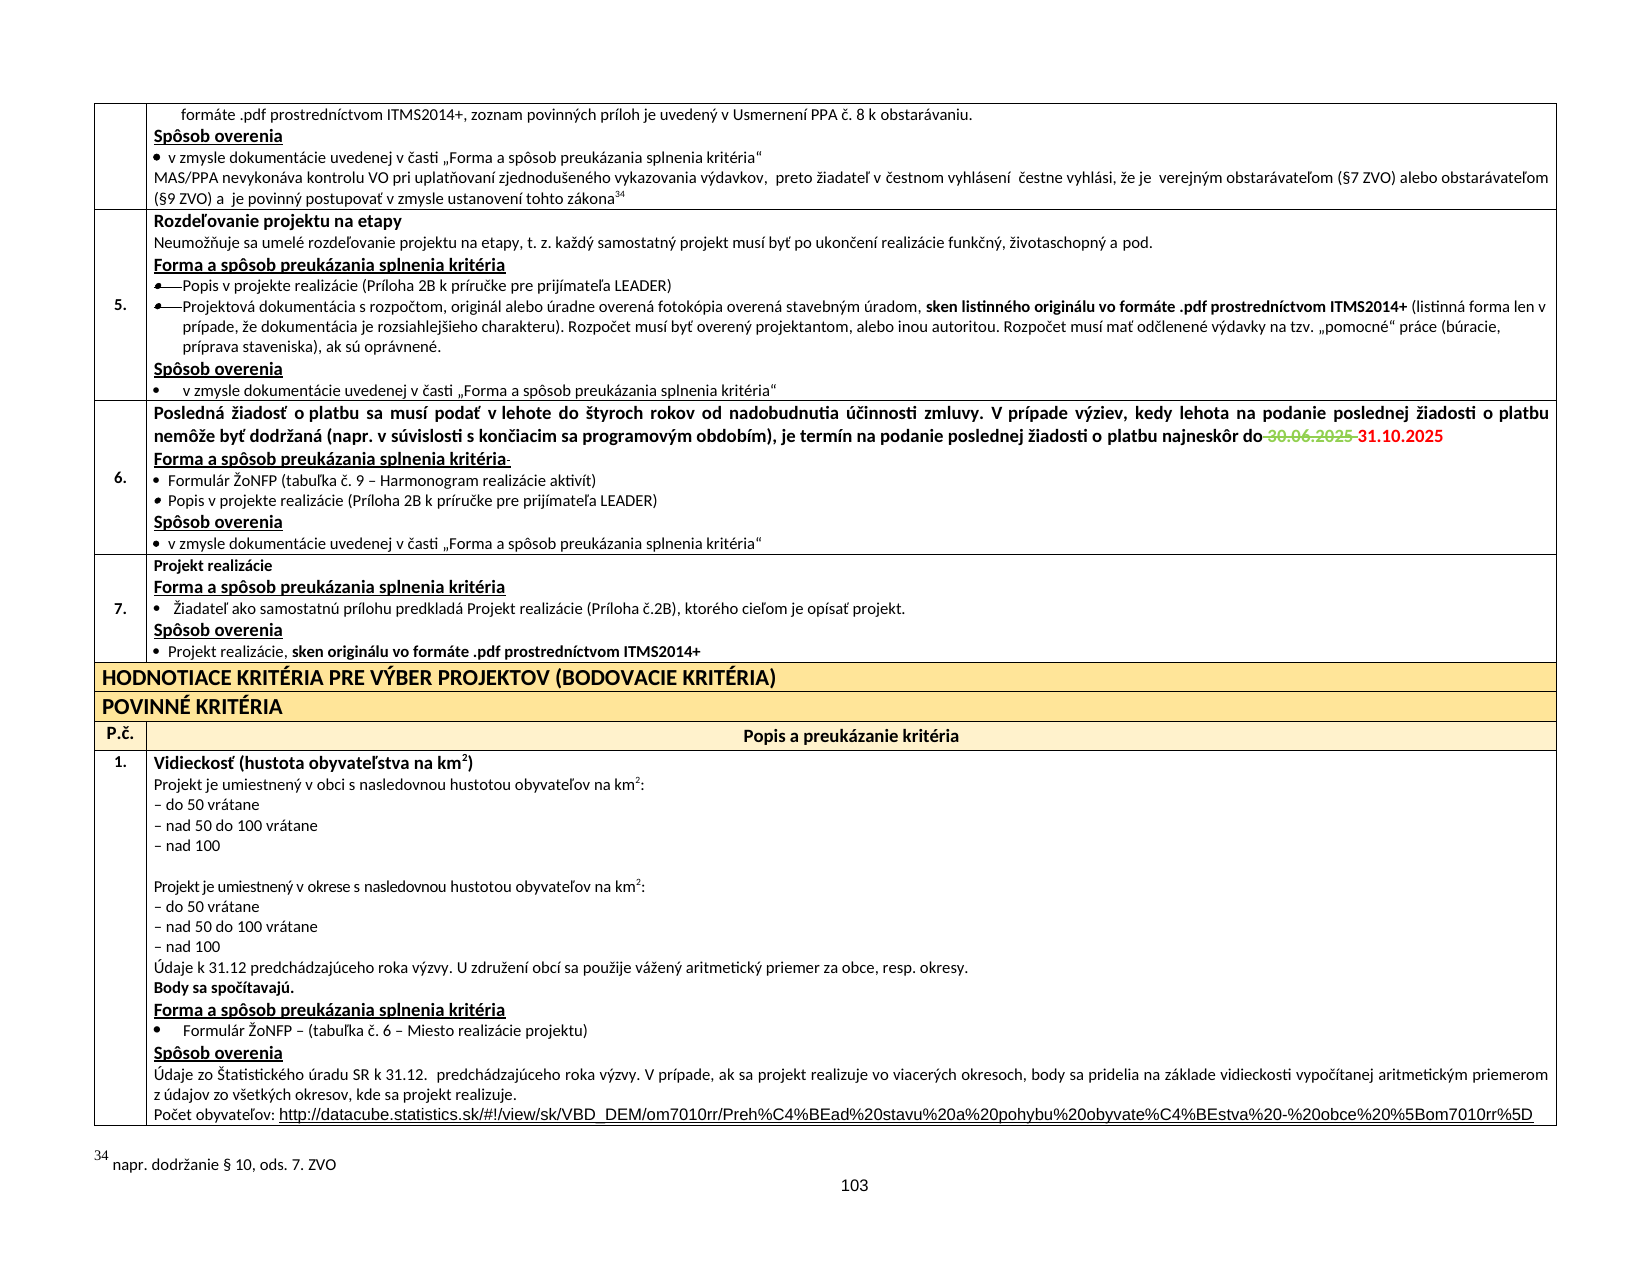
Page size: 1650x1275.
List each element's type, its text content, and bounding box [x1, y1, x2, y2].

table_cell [147, 104, 1556, 208]
table_cell Posledná žiadosť o platbu sa musí podať v lehote do štyroch rokov od nadobudnutia účinnosti zmluvy. V prípade výziev, kedy lehota na podanie poslednej žiadosti o platbu nemôže byť dodržaná (napr. v súvislosti s končiacim sa programovým obdobím), je termín na podanie poslednej žiadosti o platbu najneskôr do 30.06.2025 31.10.2025 Forma a spôsob preukázania splnenia kritéria Formulár ŽoNFP (tabuľka č. 9 – Harmonogram realizácie aktivít) Popis v projekte realizácie (Príloha 2B k príručke pre prijímateľa LEADER) Spôsob overenia v zmysle dokumentácie uvedenej v časti „Forma a spôsob preukázania splnenia kritéria“ [147, 401, 1556, 554]
table_cell Popis a preukázanie kritéria [147, 722, 1556, 750]
table_cell 1. [95, 751, 146, 1125]
table_cell 5. [95, 210, 146, 400]
table_cell Rozdeľovanie projektu na etapy Neumožňuje sa umelé rozdeľovanie projektu na etapy, t. z. každý samostatný projekt musí byť po ukončení realizácie funkčný, životaschopný a pod. Forma a spôsob preukázania splnenia kritéria Popis v projekte realizácie (Príloha 2B k príručke pre prijímateľa LEADER) Projektová dokumentácia s rozpočtom, originál alebo úradne overená fotokópia overená stavebným úradom, sken listinného originálu vo formáte .pdf prostredníctvom ITMS2014+ (listinná forma len v prípade, že dokumentácia je rozsiahlejšieho charakteru). Rozpočet musí byť overený projektantom, alebo inou autoritou. Rozpočet musí mať odčlenené výdavky na tzv. „pomocné“ práce (búracie, príprava staveniska), ak sú oprávnené. Spôsob overenia v zmysle dokumentácie uvedenej v časti „Forma a spôsob preukázania splnenia kritéria“ [147, 210, 1556, 400]
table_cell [147, 751, 1556, 1125]
table_cell P.č. [95, 722, 146, 750]
table_cell HODNOTIACE KRITÉRIA PRE VÝBER PROJEKTOV (BODOVACIE KRITÉRIA) [95, 663, 1556, 691]
table_cell 4. [95, 104, 146, 208]
table_cell 6. [95, 401, 146, 554]
table_cell 7. [95, 555, 146, 662]
table_cell POVINNÉ KRITÉRIA [95, 692, 1556, 721]
table_cell Projekt realizácie Forma a spôsob preukázania splnenia kritéria Žiadateľ ako samostatnú prílohu predkladá Projekt realizácie (Príloha č.2B), ktorého cieľom je opísať projekt. Spôsob overenia Projekt realizácie, sken originálu vo formáte .pdf prostredníctvom ITMS2014+ [147, 555, 1556, 662]
